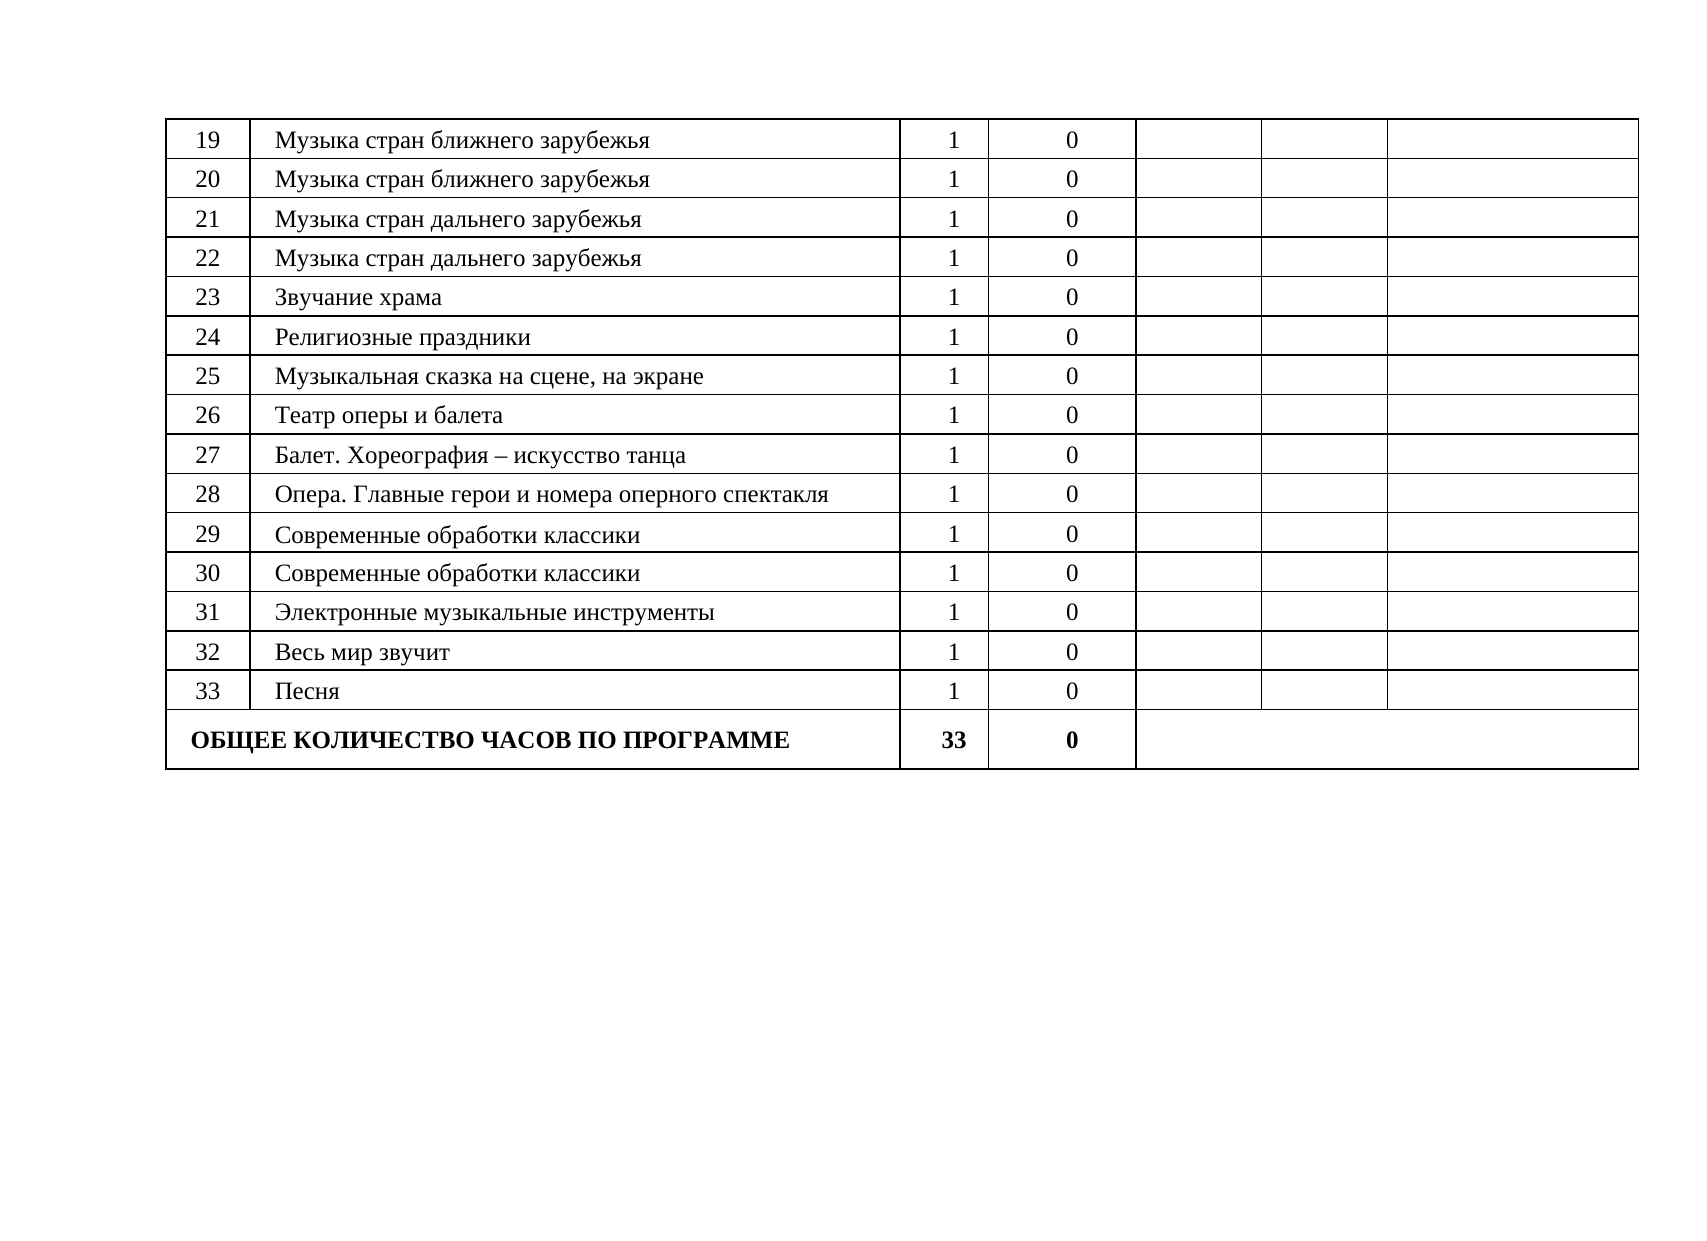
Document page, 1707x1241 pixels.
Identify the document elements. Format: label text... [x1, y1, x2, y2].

table_cell [1262, 592, 1387, 630]
table_cell 29 [167, 513, 249, 551]
table_cell [1262, 632, 1387, 669]
table_cell 28 [167, 474, 249, 512]
table_cell [1388, 356, 1638, 394]
table_cell 1 [901, 159, 988, 197]
table_cell 22 [167, 238, 249, 276]
table_cell [1388, 632, 1638, 669]
table_cell [1388, 671, 1638, 709]
table_cell [1388, 198, 1638, 236]
table_cell [1262, 238, 1387, 276]
table_cell 1 [901, 120, 988, 157]
table_cell 1 [901, 671, 988, 709]
table_cell 1 [901, 238, 988, 276]
table_cell 1 [901, 592, 988, 630]
table_cell 1 [901, 435, 988, 472]
table_cell [1262, 277, 1387, 315]
table_cell Звучание храма [251, 277, 899, 315]
table_cell Музыка стран дальнего зарубежья [251, 238, 899, 276]
table_cell [1137, 159, 1261, 197]
table_cell 0 [989, 710, 1135, 768]
table_cell Опера. Главные герои и номера оперного спектакля [251, 474, 899, 512]
table_cell [1262, 553, 1387, 591]
table_cell ОБЩЕЕ КОЛИЧЕСТВО ЧАСОВ ПО ПРОГРАММЕ [167, 710, 899, 768]
table_cell Музыкальная сказка на сцене, на экране [251, 356, 899, 394]
table_cell [1262, 120, 1387, 157]
table_cell 1 [901, 513, 988, 551]
table_cell 0 [989, 277, 1135, 315]
table_cell 0 [989, 356, 1135, 394]
table_cell 27 [167, 435, 249, 472]
table_cell [1137, 198, 1261, 236]
table_cell Музыка стран ближнего зарубежья [251, 159, 899, 197]
table_cell 23 [167, 277, 249, 315]
table_cell 0 [989, 435, 1135, 472]
table_cell 21 [167, 198, 249, 236]
table_cell [1262, 356, 1387, 394]
table_cell [1388, 435, 1638, 472]
table_cell [1137, 356, 1261, 394]
table_cell [1137, 395, 1261, 433]
table_cell 1 [901, 553, 988, 591]
table_cell 24 [167, 317, 249, 354]
table_cell [1137, 632, 1261, 669]
table_cell Электронные музыкальные инструменты [251, 592, 899, 630]
table_cell 0 [989, 317, 1135, 354]
table_cell [1262, 513, 1387, 551]
table_cell 0 [989, 395, 1135, 433]
table_cell [1137, 474, 1261, 512]
table_cell 0 [989, 513, 1135, 551]
table_cell [1388, 238, 1638, 276]
table_cell [1262, 671, 1387, 709]
table_cell [1262, 159, 1387, 197]
table_cell 0 [989, 198, 1135, 236]
table_cell 1 [901, 198, 988, 236]
table_cell 1 [901, 632, 988, 669]
table_cell Музыка стран дальнего зарубежья [251, 198, 899, 236]
table_cell 0 [989, 474, 1135, 512]
table_cell Музыка стран ближнего зарубежья [251, 120, 899, 157]
table_cell Религиозные праздники [251, 317, 899, 354]
table_cell [1137, 513, 1261, 551]
table_cell 0 [989, 120, 1135, 157]
table_cell 32 [167, 632, 249, 669]
table_cell 33 [167, 671, 249, 709]
table_cell [1388, 120, 1638, 157]
table_cell Современные обработки классики [251, 553, 899, 591]
table_cell 1 [901, 474, 988, 512]
table_cell [1137, 592, 1261, 630]
table_cell [1388, 159, 1638, 197]
table_cell 1 [901, 356, 988, 394]
table_cell [1137, 671, 1261, 709]
table_cell 1 [901, 317, 988, 354]
table_cell [1137, 238, 1261, 276]
table_cell [1137, 710, 1638, 768]
table_cell 0 [989, 671, 1135, 709]
table_cell [1262, 435, 1387, 472]
table_cell Песня [251, 671, 899, 709]
table_cell [1262, 198, 1387, 236]
table_cell [1262, 395, 1387, 433]
table_cell 31 [167, 592, 249, 630]
table_cell [1388, 553, 1638, 591]
table_cell [1137, 553, 1261, 591]
table_cell 26 [167, 395, 249, 433]
table_cell [1388, 513, 1638, 551]
table_cell 33 [901, 710, 988, 768]
table_cell 1 [901, 277, 988, 315]
table_cell [1388, 317, 1638, 354]
table_cell 0 [989, 238, 1135, 276]
table_cell 25 [167, 356, 249, 394]
table_cell 0 [989, 632, 1135, 669]
table_cell 19 [167, 120, 249, 157]
table_cell [1137, 277, 1261, 315]
table_cell [1137, 435, 1261, 472]
table_cell [1137, 317, 1261, 354]
table_cell 30 [167, 553, 249, 591]
table_cell Современные обработки классики [251, 513, 899, 551]
table_cell Балет. Хореография – искусство танца [251, 435, 899, 472]
table_cell Весь мир звучит [251, 632, 899, 669]
table_cell 0 [989, 553, 1135, 591]
table_cell [1262, 317, 1387, 354]
table_cell [1137, 120, 1261, 157]
table_cell Театр оперы и балета [251, 395, 899, 433]
table_cell [1388, 592, 1638, 630]
table_cell [1388, 395, 1638, 433]
table_cell 20 [167, 159, 249, 197]
table_cell [1388, 474, 1638, 512]
table_cell 0 [989, 592, 1135, 630]
table_cell [1388, 277, 1638, 315]
table_cell 1 [901, 395, 988, 433]
table_cell 0 [989, 159, 1135, 197]
table_cell [1262, 474, 1387, 512]
